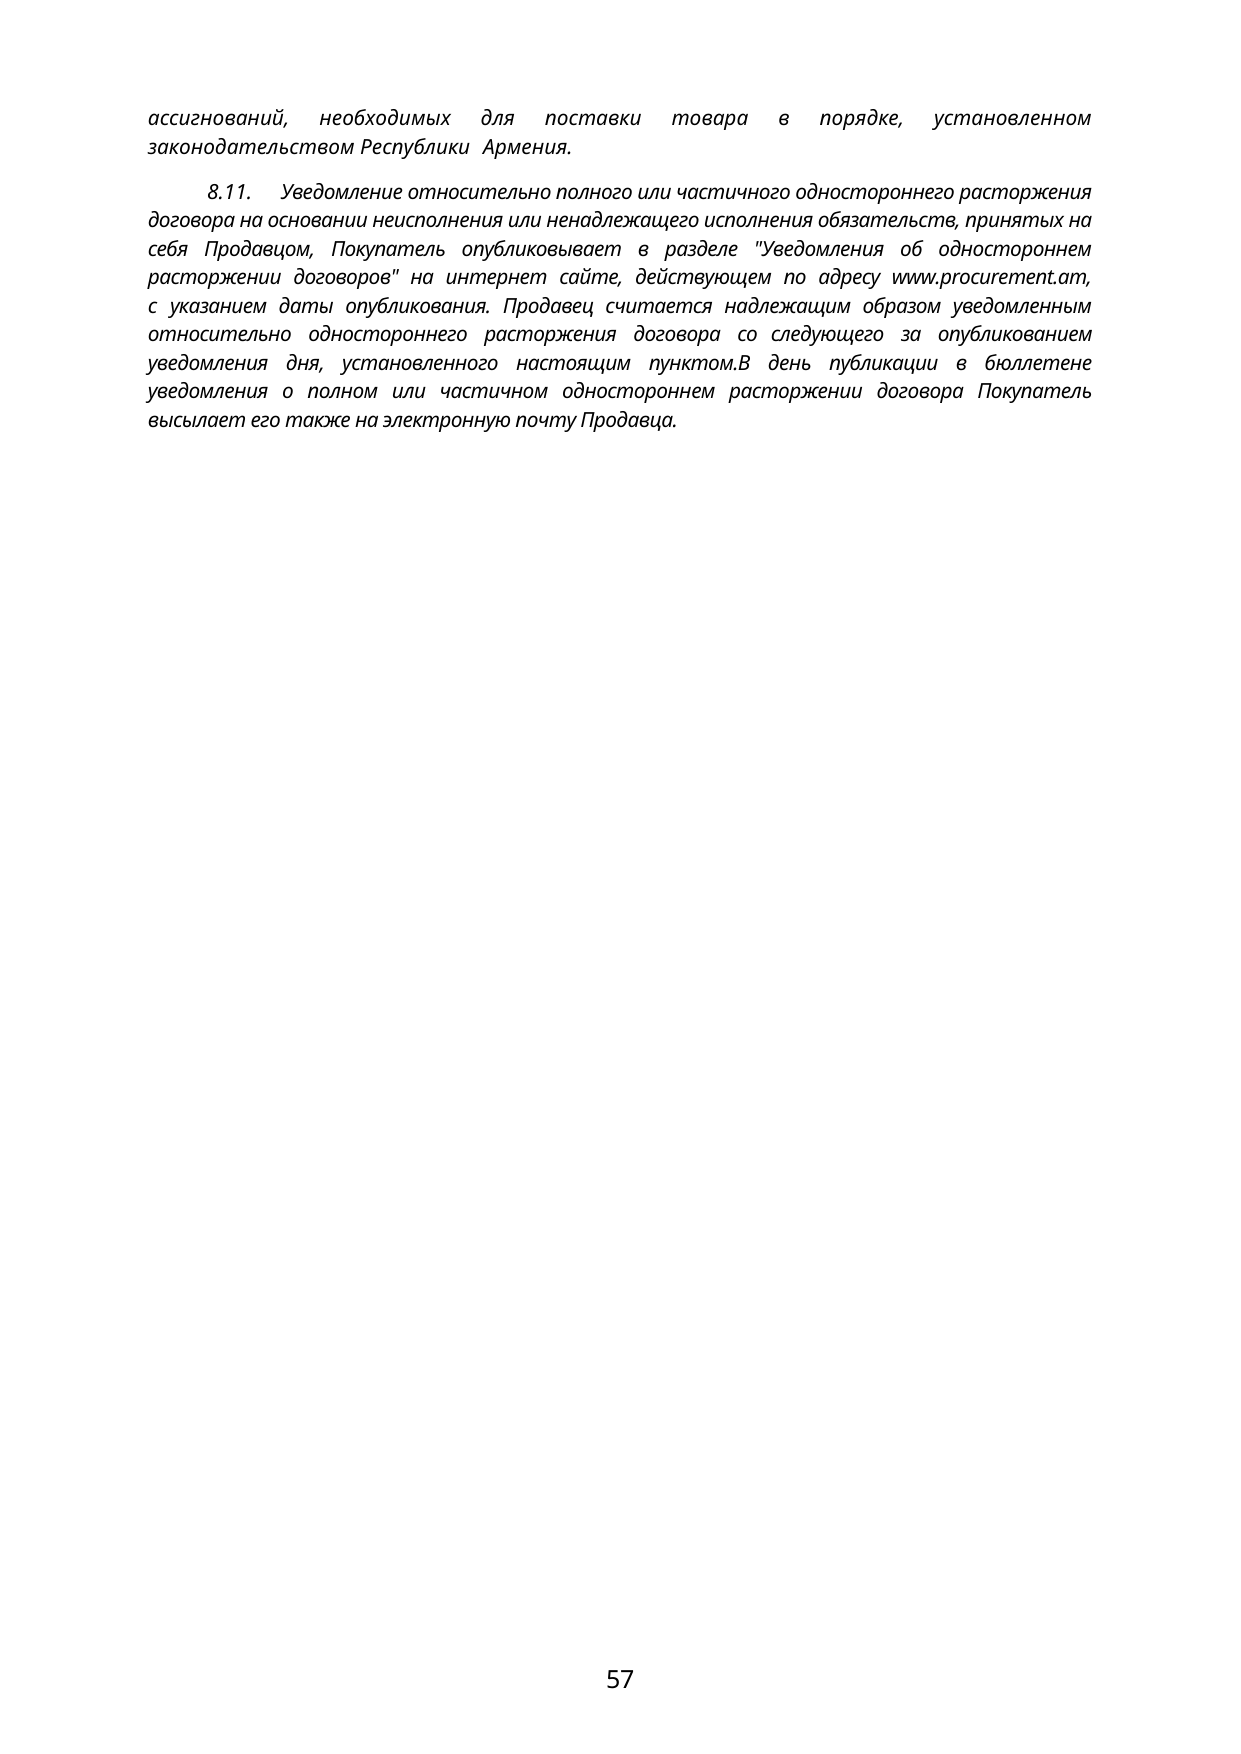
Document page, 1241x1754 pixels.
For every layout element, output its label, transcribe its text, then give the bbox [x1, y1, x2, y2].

text 8.11. Уведомление относительно полного или частичного одностороннего расторжения договора на основании неисполнения или ненадлежащего исполнения обязательств, принятых на себя Продавцом, Покупатель опубликовывает в разделе "Уведомления об одностороннем расторжении договоров" на интернет сайте, действующем по адресу www.procurement.am, с указанием даты опубликования. Продавец считается надлежащим образом уведомленным относительно одностороннего расторжения договора со следующего за опубликованием уведомления дня, установленного настоящим пунктом.В день публикации в бюллетене уведомления о полном или частичном одностороннем расторжении договора Покупатель высылает его также на электронную почту Продавца. [148, 177, 1092, 433]
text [148, 103, 1092, 160]
